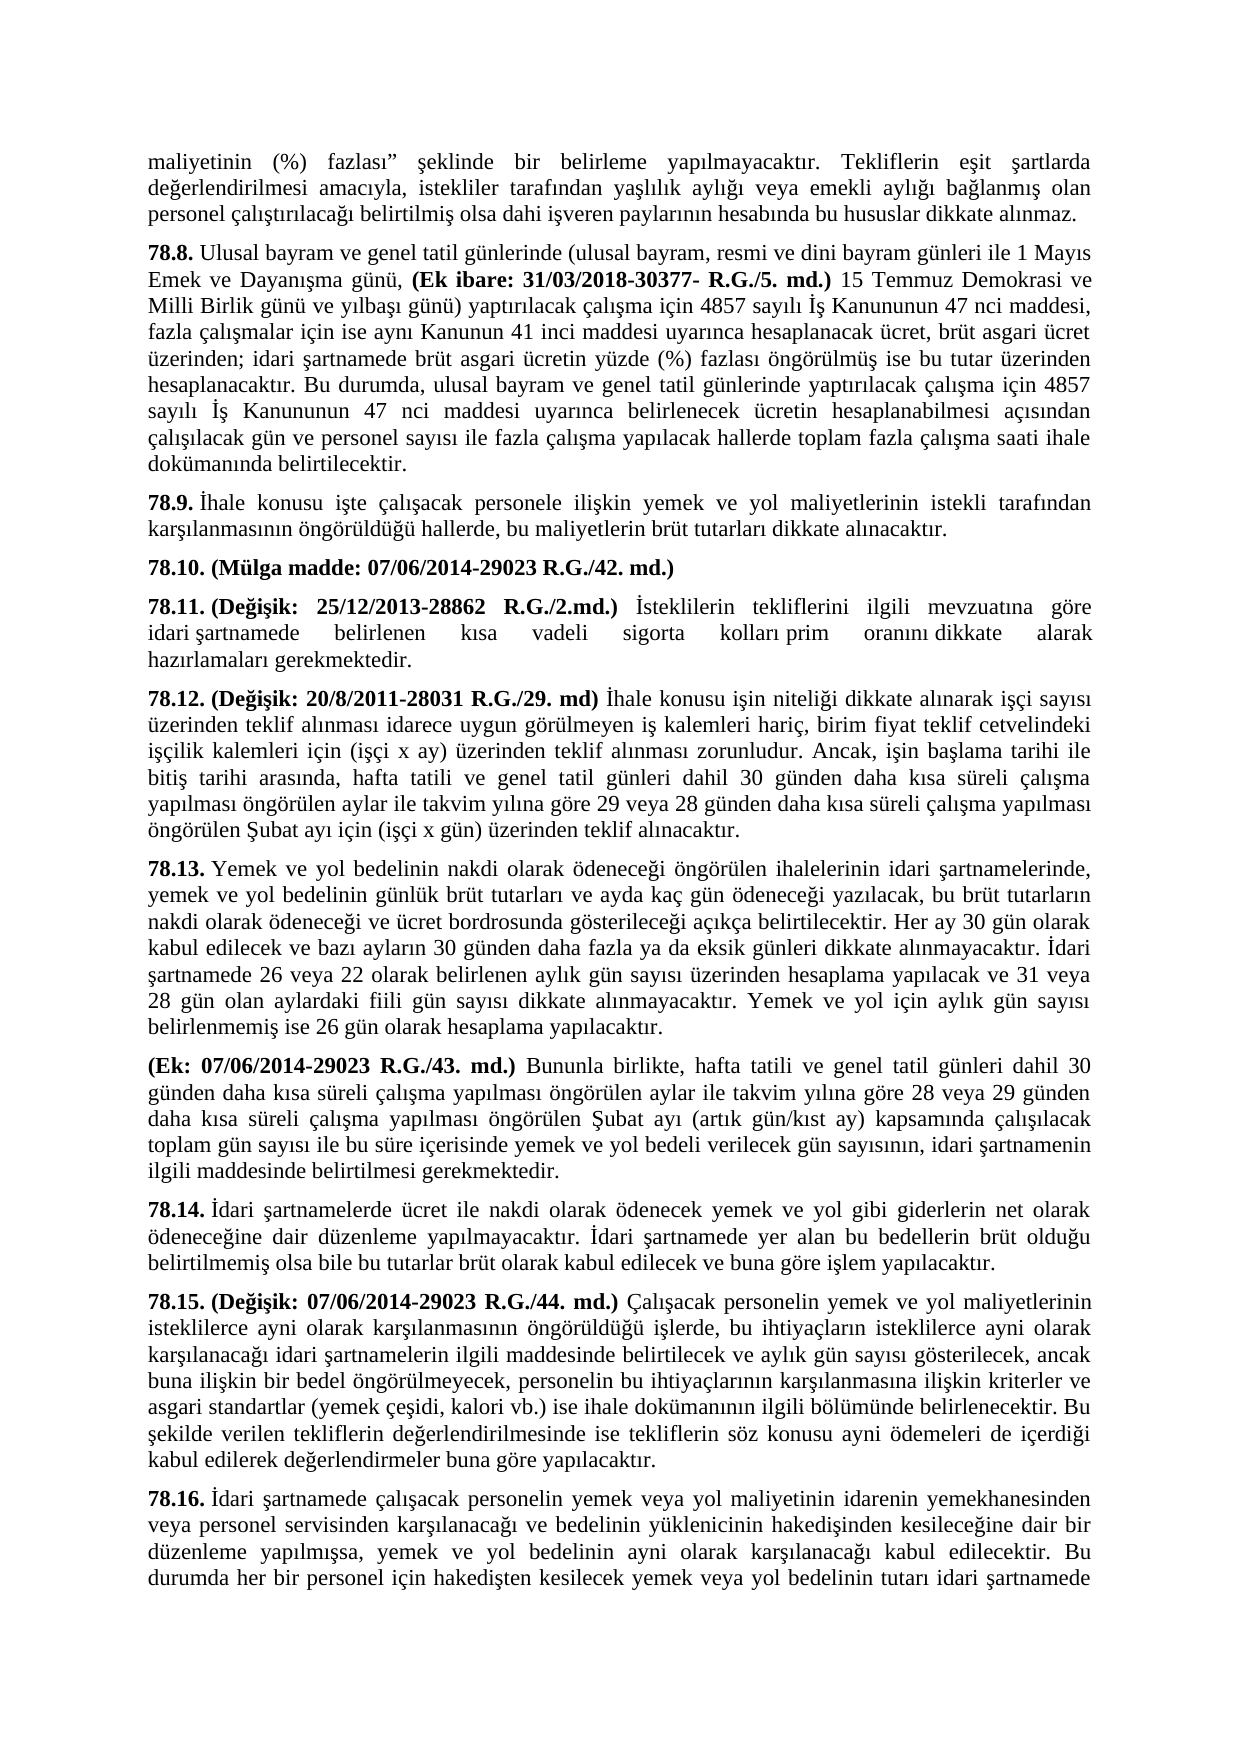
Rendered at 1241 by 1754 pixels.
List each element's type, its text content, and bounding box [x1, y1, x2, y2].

text 78.11. (Değişik: 25/12/2013-28862 R.G./2.md.) İsteklilerin tekliflerini ilgili mevzuatına göre idari şartnamede belirlenen kısa vadeli sigorta kolları prim oranını dikkate alarak hazırlamaları gerekmektedir. [148, 593, 1092, 672]
text 78.13. Yemek ve yol bedelinin nakdi olarak ödeneceği öngörülen ihalelerinin idari şartnamelerinde, yemek ve yol bedelinin günlük brüt tutarları ve ayda kaç gün ödeneceği yazılacak, bu brüt tutarların nakdi olarak ödeneceği ve ücret bordrosunda gösterileceği açıkça belirtilecektir. Her ay 30 gün olarak kabul edilecek ve bazı ayların 30 günden daha fazla ya da eksik günleri dikkate alınmayacaktır. İdari şartnamede 26 veya 22 olarak belirlenen aylık gün sayısı üzerinden hesaplama yapılacak ve 31 veya 28 gün olan aylardaki fiili gün sayısı dikkate alınmayacaktır. Yemek ve yol için aylık gün sayısı belirlenmemiş ise 26 gün olarak hesaplama yapılacaktır. [148, 855, 1092, 1040]
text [148, 1485, 1092, 1590]
text (Ek: 07/06/2014-29023 R.G./43. md.) Bununla birlikte, hafta tatili ve genel tatil günleri dahil 30 günden daha kısa süreli çalışma yapılması öngörülen aylar ile takvim yılına göre 28 veya 29 günden daha kısa süreli çalışma yapılması öngörülen Şubat ayı (artık gün/kıst ay) kapsamında çalışılacak toplam gün sayısı ile bu süre içerisinde yemek ve yol bedeli verilecek gün sayısının, idari şartnamenin ilgili maddesinde belirtilmesi gerekmektedir. [148, 1052, 1092, 1184]
text 78.12. (Değişik: 20/8/2011-28031 R.G./29. md) İhale konusu işin niteliği dikkate alınarak işçi sayısı üzerinden teklif alınması idarece uygun görülmeyen iş kalemleri hariç, birim fiyat teklif cetvelindeki işçilik kalemleri için (işçi x ay) üzerinden teklif alınması zorunludur. Ancak, işin başlama tarihi ile bitiş tarihi arasında, hafta tatili ve genel tatil günleri dahil 30 günden daha kısa süreli çalışma yapılması öngörülen aylar ile takvim yılına göre 29 veya 28 günden daha kısa süreli çalışma yapılması öngörülen Şubat ayı için (işçi x gün) üzerinden teklif alınacaktır. [148, 684, 1092, 843]
text 78.10. (Mülga madde: 07/06/2014-29023 R.G./42. md.) [148, 554, 1092, 581]
text 78.8. Ulusal bayram ve genel tatil günlerinde (ulusal bayram, resmi ve dini bayram günleri ile 1 Mayıs Emek ve Dayanışma günü, (Ek ibare: 31/03/2018-30377- R.G./5. md.) 15 Temmuz Demokrasi ve Milli Birlik günü ve yılbaşı günü) yaptırılacak çalışma için 4857 sayılı İş Kanununun 47 nci maddesi, fazla çalışmalar için ise aynı Kanunun 41 inci maddesi uyarınca hesaplanacak ücret, brüt asgari ücret üzerinden; idari şartnamede brüt asgari ücretin yüzde (%) fazlası öngörülmüş ise bu tutar üzerinden hesaplanacaktır. Bu durumda, ulusal bayram ve genel tatil günlerinde yaptırılacak çalışma için 4857 sayılı İş Kanununun 47 nci maddesi uyarınca belirlenecek ücretin hesaplanabilmesi açısından çalışılacak gün ve personel sayısı ile fazla çalışma yapılacak hallerde toplam fazla çalışma saati ihale dokümanında belirtilecektir. [148, 239, 1092, 476]
text 78.14. İdari şartnamelerde ücret ile nakdi olarak ödenecek yemek ve yol gibi giderlerin net olarak ödeneceğine dair düzenleme yapılmayacaktır. İdari şartnamede yer alan bu bedellerin brüt olduğu belirtilmemiş olsa bile bu tutarlar brüt olarak kabul edilecek ve buna göre işlem yapılacaktır. [148, 1196, 1092, 1276]
text 78.15. (Değişik: 07/06/2014-29023 R.G./44. md.) Çalışacak personelin yemek ve yol maliyetlerinin isteklilerce ayni olarak karşılanmasının öngörüldüğü işlerde, bu ihtiyaçların isteklilerce ayni olarak karşılanacağı idari şartnamelerin ilgili maddesinde belirtilecek ve aylık gün sayısı gösterilecek, ancak buna ilişkin bir bedel öngörülmeyecek, personelin bu ihtiyaçlarının karşılanmasına ilişkin kriterler ve asgari standartlar (yemek çeşidi, kalori vb.) ise ihale dokümanının ilgili bölümünde belirlenecektir. Bu şekilde verilen tekliflerin değerlendirilmesinde ise tekliflerin söz konusu ayni ödemeleri de içerdiği kabul edilerek değerlendirmeler buna göre yapılacaktır. [148, 1288, 1092, 1472]
text 78.9. İhale konusu işte çalışacak personele ilişkin yemek ve yol maliyetlerinin istekli tarafından karşılanmasının öngörüldüğü hallerde, bu maliyetlerin brüt tutarları dikkate alınacaktır. [148, 489, 1092, 542]
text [148, 148, 1092, 227]
